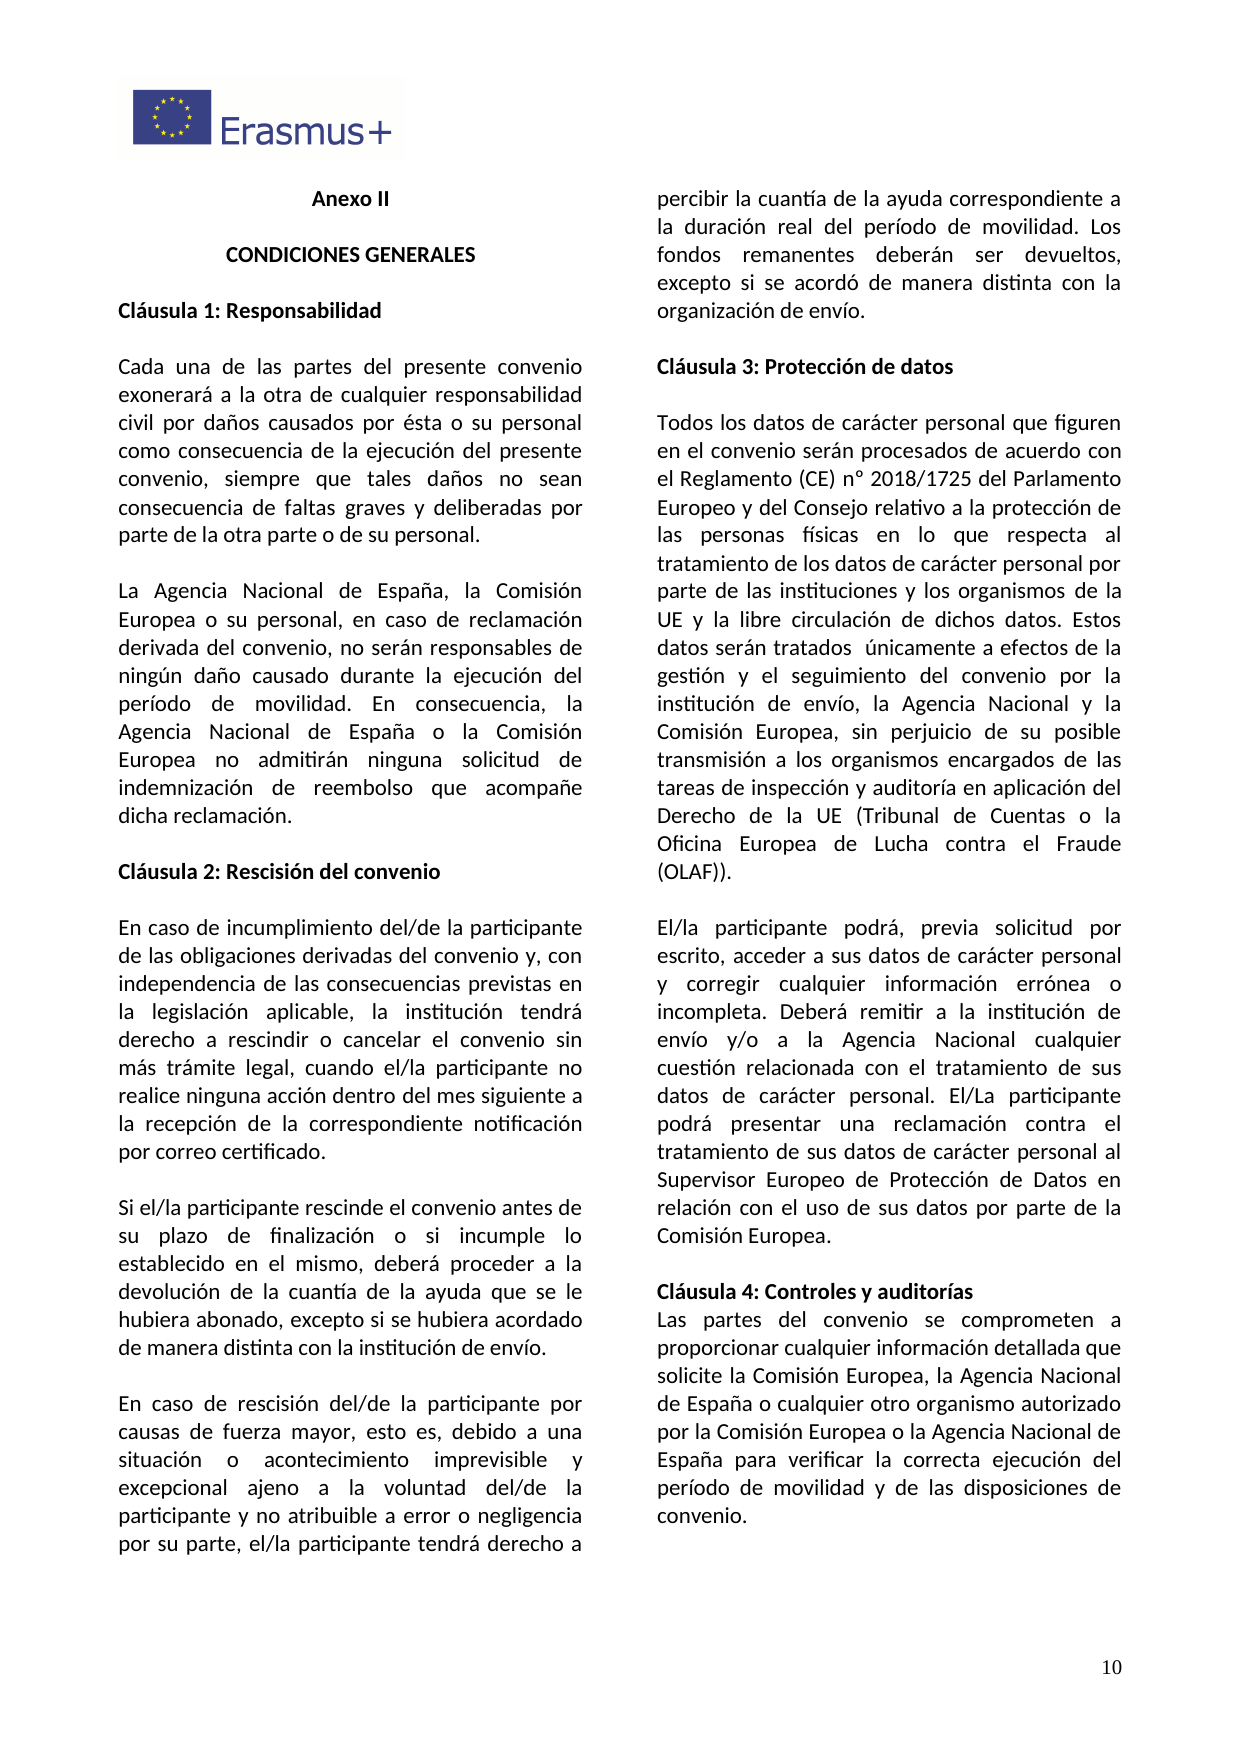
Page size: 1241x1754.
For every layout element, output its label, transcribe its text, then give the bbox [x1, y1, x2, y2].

text Las partes del convenio se comprometen a proporcionar cualquier información detallada que solicite la Comisión Europea, la Agencia Nacional de España o cualquier otro organismo autorizado por la Comisión Europea o la Agencia Nacional de España para verificar la correcta ejecución del período de movilidad y de las disposiciones de convenio. [657, 1305, 1122, 1529]
text Cláusula 1: Responsabilidad [118, 296, 583, 324]
text Cada una de las partes del presente convenio exonerará a la otra de cualquier responsabilidad civil por daños causados por ésta o su personal como consecuencia de la ejecución del presente convenio, siempre que tales daños no sean consecuencia de faltas graves y deliberadas por parte de la otra parte o de su personal. [118, 352, 583, 549]
text Si el/la participante rescinde el convenio antes de su plazo de finalización o si incumple lo establecido en el mismo, deberá proceder a la devolución de la cuantía de la ayuda que se le hubiera abonado, excepto si se hubiera acordado de manera distinta con la institución de envío. [118, 1193, 583, 1361]
text En caso de rescisión del/de la participante por causas de fuerza mayor, esto es, debido a una situación o acontecimiento imprevisible y excepcional ajeno a la voluntad del/de la participante y no atribuible a error o negligencia por su parte, el/la participante tendrá derecho a percibir la cuantía de la ayuda correspondiente a la duración real del período de movilidad. Los fondos remanentes deberán ser devueltos, excepto si se acordó de manera distinta con la organización de envío. [118, 1389, 583, 1557]
text Anexo II [118, 184, 583, 212]
text Cláusula 3: Protección de datos [657, 352, 1122, 381]
text En caso de rescisión del/de la participante por causas de fuerza mayor, esto es, debido a una situación o acontecimiento imprevisible y excepcional ajeno a la voluntad del/de la participante y no atribuible a error o negligencia por su parte, el/la participante tendrá derecho a percibir la cuantía de la ayuda correspondiente a la duración real del período de movilidad. Los fondos remanentes deberán ser devueltos, excepto si se acordó de manera distinta con la organización de envío. [657, 184, 1122, 324]
text En caso de incumplimiento del/de la participante de las obligaciones derivadas del convenio y, con independencia de las consecuencias previstas en la legislación aplicable, la institución tendrá derecho a rescindir o cancelar el convenio sin más trámite legal, cuando el/la participante no realice ninguna acción dentro del mes siguiente a la recepción de la correspondiente notificación por correo certificado. [118, 913, 583, 1165]
text Cláusula 4: Controles y auditorías [657, 1277, 1122, 1305]
text Todos los datos de carácter personal que figuren en el convenio serán procesados de acuerdo con el Reglamento (CE) nº 2018/1725 del Parlamento Europeo y del Consejo relativo a la protección de las personas físicas en lo que respecta al tratamiento de los datos de carácter personal por parte de las instituciones y los organismos de la UE y la libre circulación de dichos datos. Estos datos serán tratados únicamente a efectos de la gestión y el seguimiento del convenio por la institución de envío, la Agencia Nacional y la Comisión Europea, sin perjuicio de su posible transmisión a los organismos encargados de las tareas de inspección y auditoría en aplicación del Derecho de la UE (Tribunal de Cuentas o la Oficina Europea de Lucha contra el Fraude (OLAF)). [657, 408, 1122, 885]
text El/la participante podrá, previa solicitud por escrito, acceder a sus datos de carácter personal y corregir cualquier información errónea o incompleta. Deberá remitir a la institución de envío y/o a la Agencia Nacional cualquier cuestión relacionada con el tratamiento de sus datos de carácter personal. El/La participante podrá presentar una reclamación contra el tratamiento de sus datos de carácter personal al Supervisor Europeo de Protección de Datos en relación con el uso de sus datos por parte de la Comisión Europea. [657, 913, 1122, 1249]
text CONDICIONES GENERALES [118, 240, 583, 268]
text Cláusula 2: Rescisión del convenio [118, 857, 583, 885]
picture [118, 75, 406, 160]
text La Agencia Nacional de España, la Comisión Europea o su personal, en caso de reclamación derivada del convenio, no serán responsables de ningún daño causado durante la ejecución del período de movilidad. En consecuencia, la Agencia Nacional de España o la Comisión Europea no admitirán ninguna solicitud de indemnización de reembolso que acompañe dicha reclamación. [118, 577, 583, 829]
